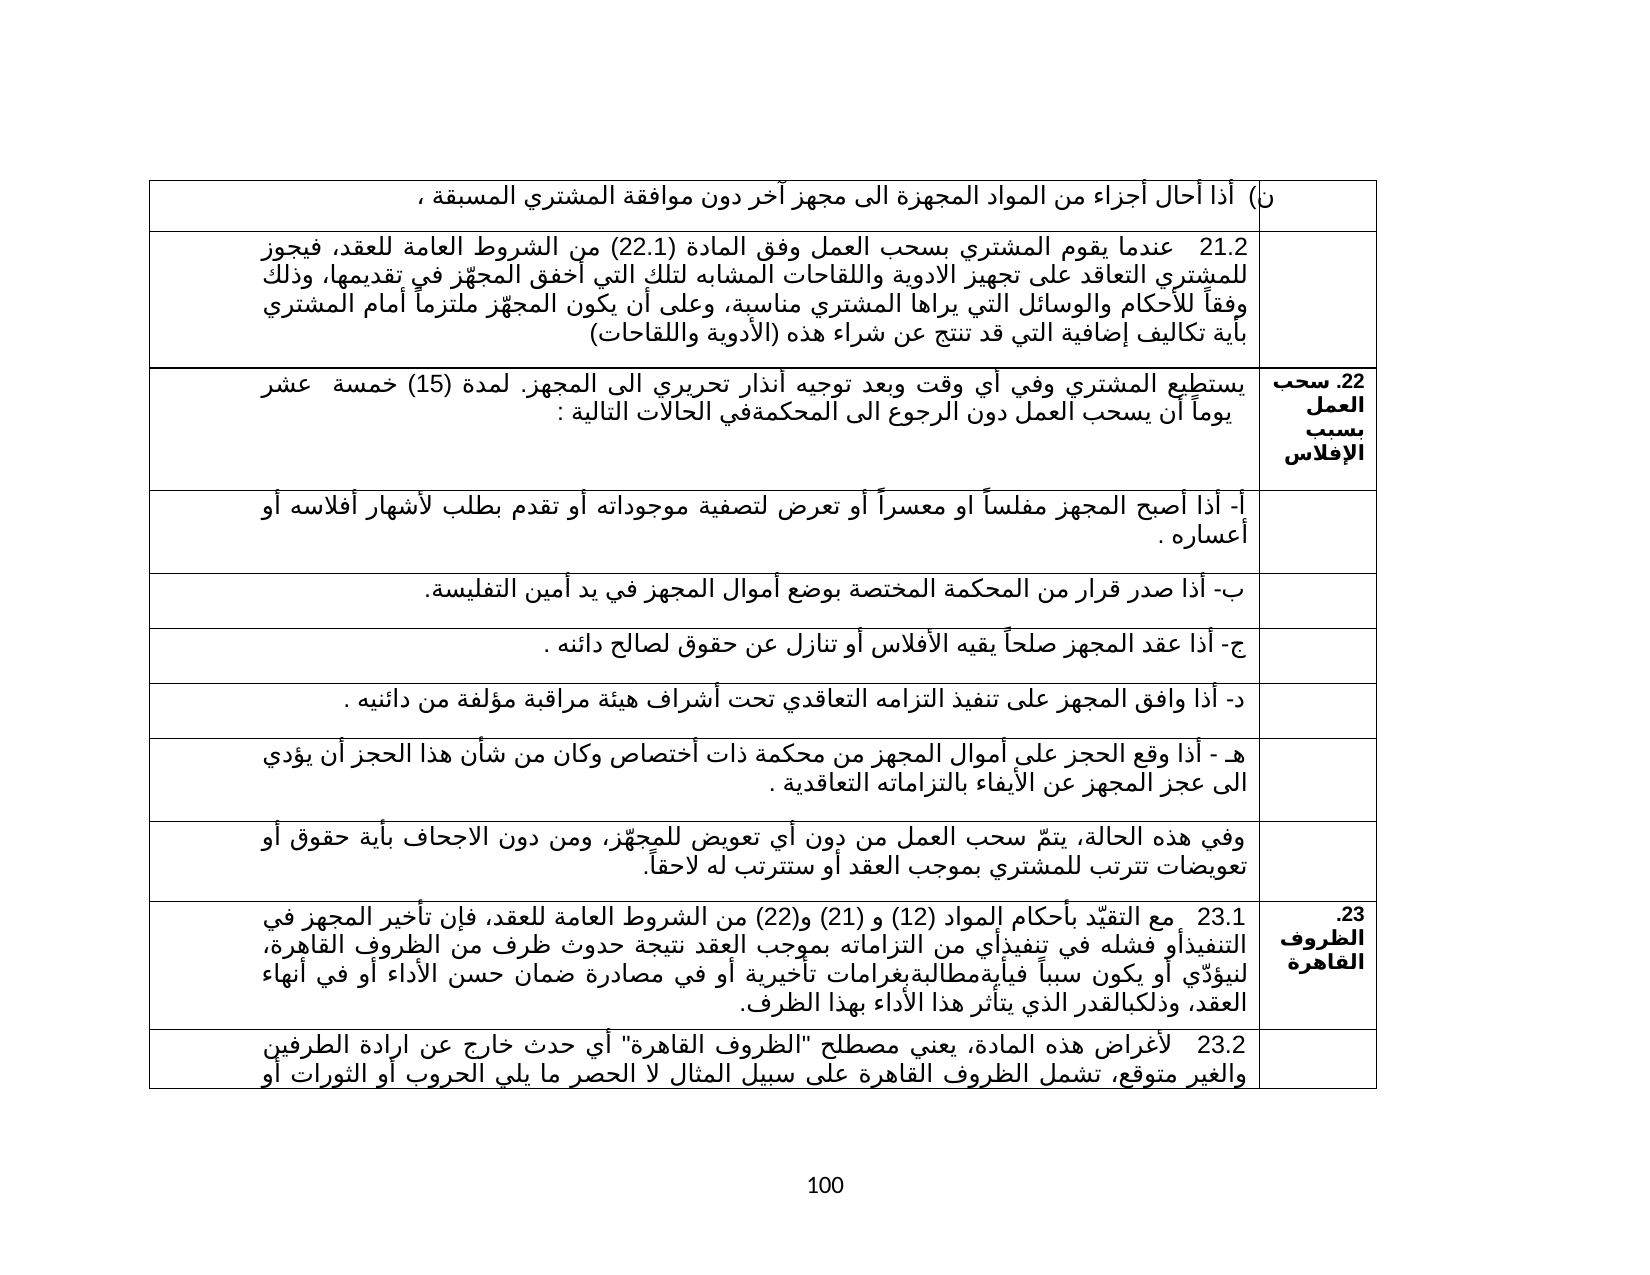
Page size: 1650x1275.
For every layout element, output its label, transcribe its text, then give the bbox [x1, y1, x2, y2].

table_cell 22. سحب العمل بسبب الإفلاس [1260, 369, 1376, 490]
table_cell 23. الظروف القاهرة [1260, 902, 1376, 1029]
table_cell [1260, 684, 1376, 738]
table_cell [1260, 181, 1376, 231]
table_cell وفي هذه الحالة، يتمّ سحب العمل من دون أي تعويض للمجهّز، ومن دون الاجحاف بأية حقوق أو تعويضات تترتب للمشتري بموجب العقد أو ستترتب له لاحقاً. [150, 822, 1259, 901]
table_cell د- أذا وافق المجهز على تنفيذ التزامه التعاقدي تحت أشراف هيئة مراقبة مؤلفة من دائنيه . [150, 684, 1259, 738]
table_cell [1260, 491, 1376, 573]
table_cell 21.2 عندما يقوم المشتري بسحب العمل وفق المادة (22.1) من الشروط العامة للعقد، فيجوز للمشتري التعاقد على تجهيز الادوية واللقاحات المشابه لتلك التي أخفق المجهّز في تقديمها، وذلك وفقاً للأحكام والوسائل التي يراها المشتري مناسبة، وعلى أن يكون المجهّز ملتزماً أمام المشتري بأية تكاليف إضافية التي قد تنتج عن شراء هذه (الأدوية واللقاحات) [150, 232, 1259, 367]
table_cell أذا أحال أجزاء من المواد المجهزة الى مجهز آخر دون موافقة المشتري المسبقة ، [150, 181, 1259, 231]
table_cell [150, 1030, 1259, 1088]
table_cell [1260, 1030, 1376, 1088]
table_cell أ- أذا أصبح المجهز مفلساً او معسراً أو تعرض لتصفية موجوداته أو تقدم بطلب لأشهار أفلاسه أو أعساره . [150, 491, 1259, 573]
table_cell [1260, 822, 1376, 901]
table_cell [1260, 629, 1376, 683]
table_cell يستطيع المشتري وفي أي وقت وبعد توجيه أنذار تحريري الى المجهز. لمدة (15) خمسة عشر يوماً أن يسحب العمل دون الرجوع الى المحكمةفي الحالات التالية : [150, 369, 1259, 490]
table_cell 23.1 مع التقيّد بأحكام المواد (12) و (21) و(22) من الشروط العامة للعقد، فإن تأخير المجهز في التنفيذأو فشله في تنفيذأي من التزاماته بموجب العقد نتيجة حدوث ظرف من الظروف القاهرة، لنيؤدّي أو يكون سبباً فيأيةمطالبةبغرامات تأخيرية أو في مصادرة ضمان حسن الأداء أو في أنهاء العقد، وذلكبالقدر الذي يتأثر هذا الأداء بهذا الظرف. [150, 902, 1259, 1029]
table_cell ج- أذا عقد المجهز صلحاً يقيه الأفلاس أو تنازل عن حقوق لصالح دائنه . [150, 629, 1259, 683]
table_cell [1260, 739, 1376, 821]
table_cell [1260, 574, 1376, 628]
table_cell [1260, 232, 1376, 367]
table_cell ب- أذا صدر قرار من المحكمة المختصة بوضع أموال المجهز في يد أمين التفليسة. [150, 574, 1259, 628]
table_cell هـ - أذا وقع الحجز على أموال المجهز من محكمة ذات أختصاص وكان من شأن هذا الحجز أن يؤدي الى عجز المجهز عن الأيفاء بالتزاماته التعاقدية . [150, 739, 1259, 821]
